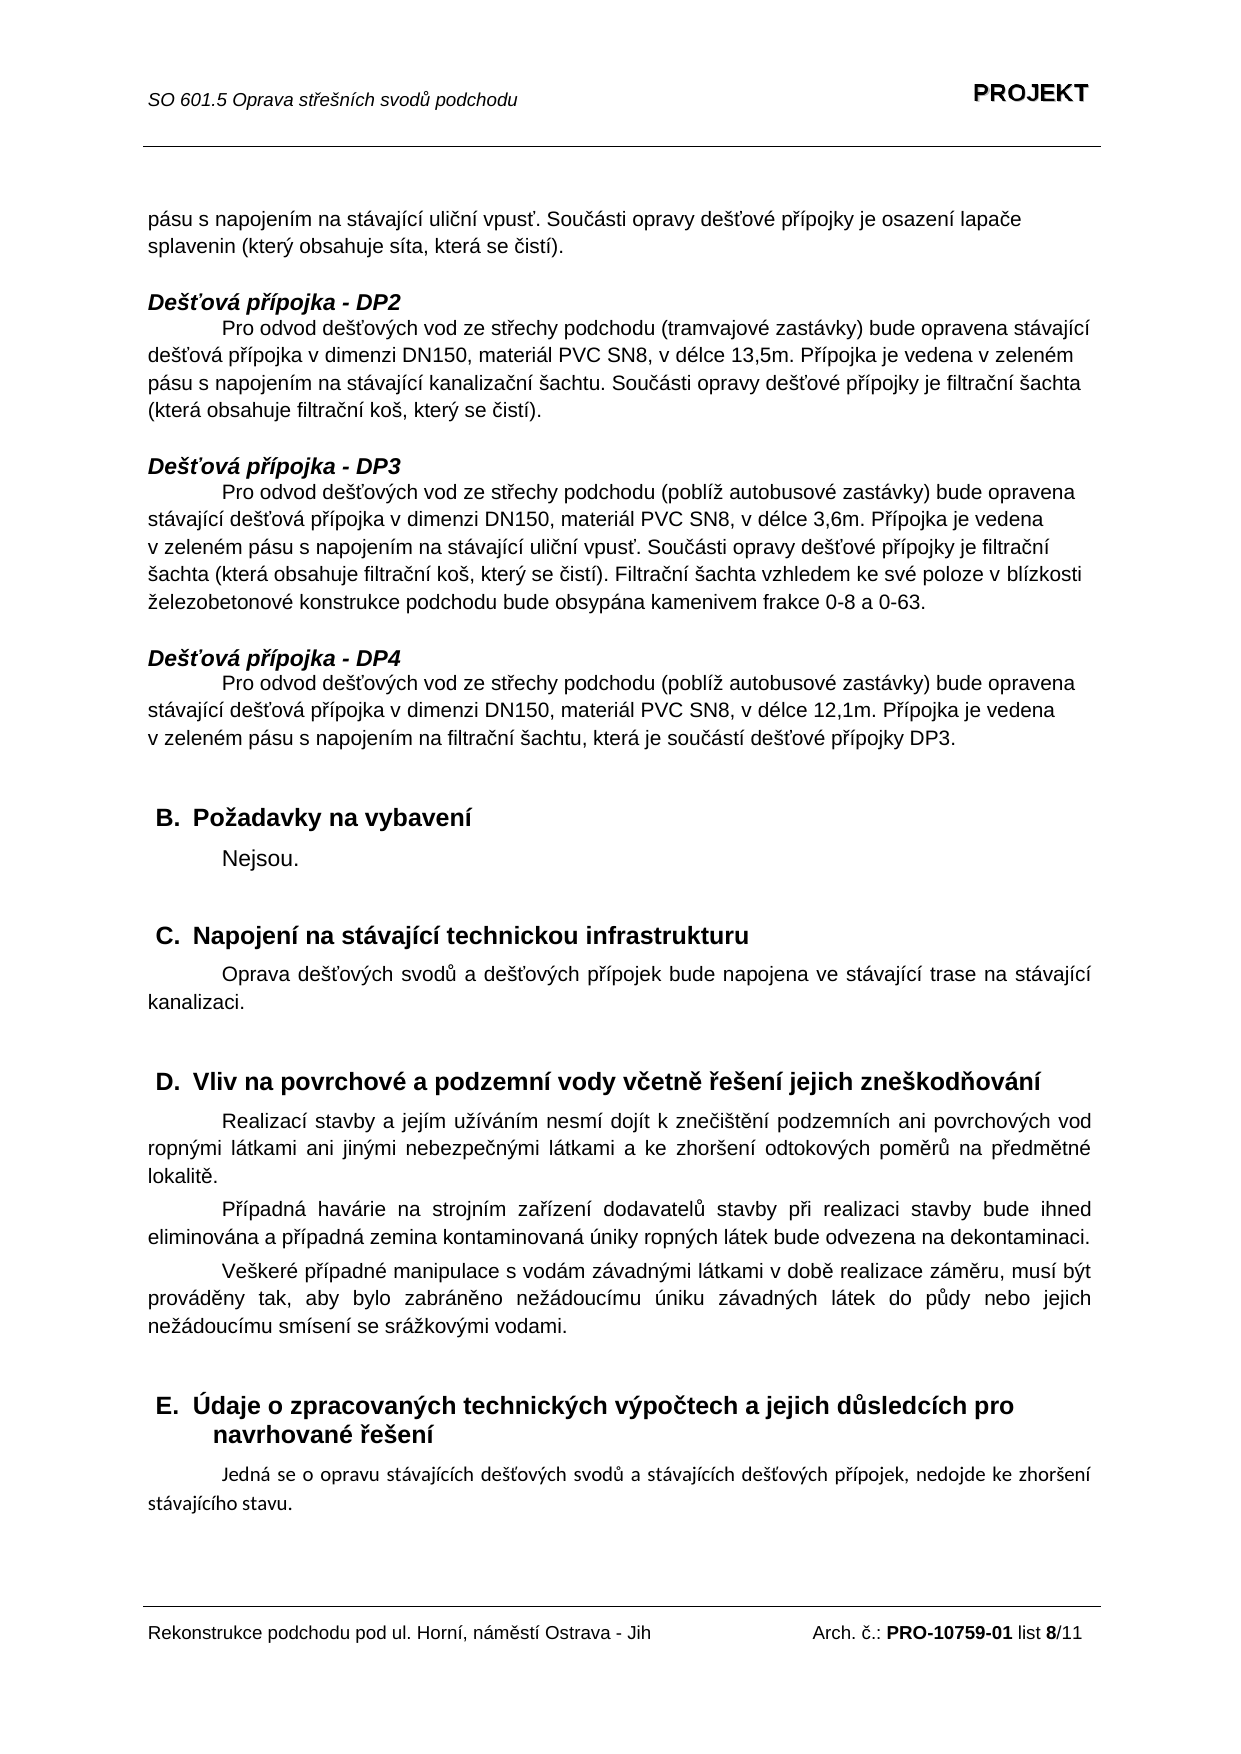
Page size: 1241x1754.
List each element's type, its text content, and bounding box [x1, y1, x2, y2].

text Jedná se o opravu stávajících dešťových svodů a stávajících dešťových přípojek, nedojde ke zhoršení stávajícího stavu. [148, 1461, 1092, 1516]
text Pro odvod dešťových vod ze střechy podchodu (tramvajové zastávky) bude opravena stávající dešťová přípojka v dimenzi DN150, materiál PVC SN8, v délce 13,5m. Přípojka je vedena v zeleném pásu s napojením na stávající kanalizační šachtu. Součásti opravy dešťové přípojky je filtrační šachta (která obsahuje filtrační koš, který se čistí). [148, 316, 1092, 422]
text Oprava dešťových svodů a dešťových přípojek bude napojena ve stávající trase na stávající kanalizaci. [148, 962, 1092, 1014]
subtitle Napojení na stávající technickou infrastrukturu [155, 921, 1092, 950]
subtitle Vliv na povrchové a podzemní vody včetně řešení jejich zneškodňování [155, 1067, 1092, 1096]
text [148, 207, 1092, 258]
text Dešťová přípojka - DP4 [148, 644, 1092, 671]
text Pro odvod dešťových vod ze střechy podchodu (poblíž autobusové zastávky) bude opravena stávající dešťová přípojka v dimenzi DN150, materiál PVC SN8, v délce 12,1m. Přípojka je vedena v zeleném pásu s napojením na filtrační šachtu, která je součástí dešťové přípojky DP3. [148, 671, 1092, 750]
text Veškeré případné manipulace s vodám závadnými látkami v době realizace záměru, musí být prováděny tak, aby bylo zabráněno nežádoucímu úniku závadných látek do půdy nebo jejich nežádoucímu smísení se srážkovými vodami. [148, 1258, 1092, 1337]
subtitle Údaje o zpracovaných technických výpočtech a jejich důsledcích pro navrhované řešení [155, 1391, 1092, 1448]
text Nejsou. [148, 844, 1092, 871]
subtitle Požadavky na vybavení [155, 803, 1092, 832]
text Dešťová přípojka - DP2 [148, 289, 1092, 316]
text Pro odvod dešťových vod ze střechy podchodu (poblíž autobusové zastávky) bude opravena stávající dešťová přípojka v dimenzi DN150, materiál PVC SN8, v délce 3,6m. Přípojka je vedena v zeleném pásu s napojením na stávající uliční vpusť. Součásti opravy dešťové přípojky je filtrační šachta (která obsahuje filtrační koš, který se čistí). Filtrační šachta vzhledem ke své poloze v blízkosti železobetonové konstrukce podchodu bude obsypána kamenivem frakce 0-8 a 0-63. [148, 479, 1092, 613]
text Případná havárie na strojním zařízení dodavatelů stavby při realizaci stavby bude ihned eliminována a případná zemina kontaminovaná úniky ropných látek bude odvezena na dekontaminaci. [148, 1197, 1092, 1249]
text Dešťová přípojka - DP3 [148, 453, 1092, 479]
text Realizací stavby a jejím užíváním nesmí dojít k znečištění podzemních ani povrchových vod ropnými látkami ani jinými nebezpečnými látkami a ke zhoršení odtokových poměrů na předmětné lokalitě. [148, 1108, 1092, 1187]
